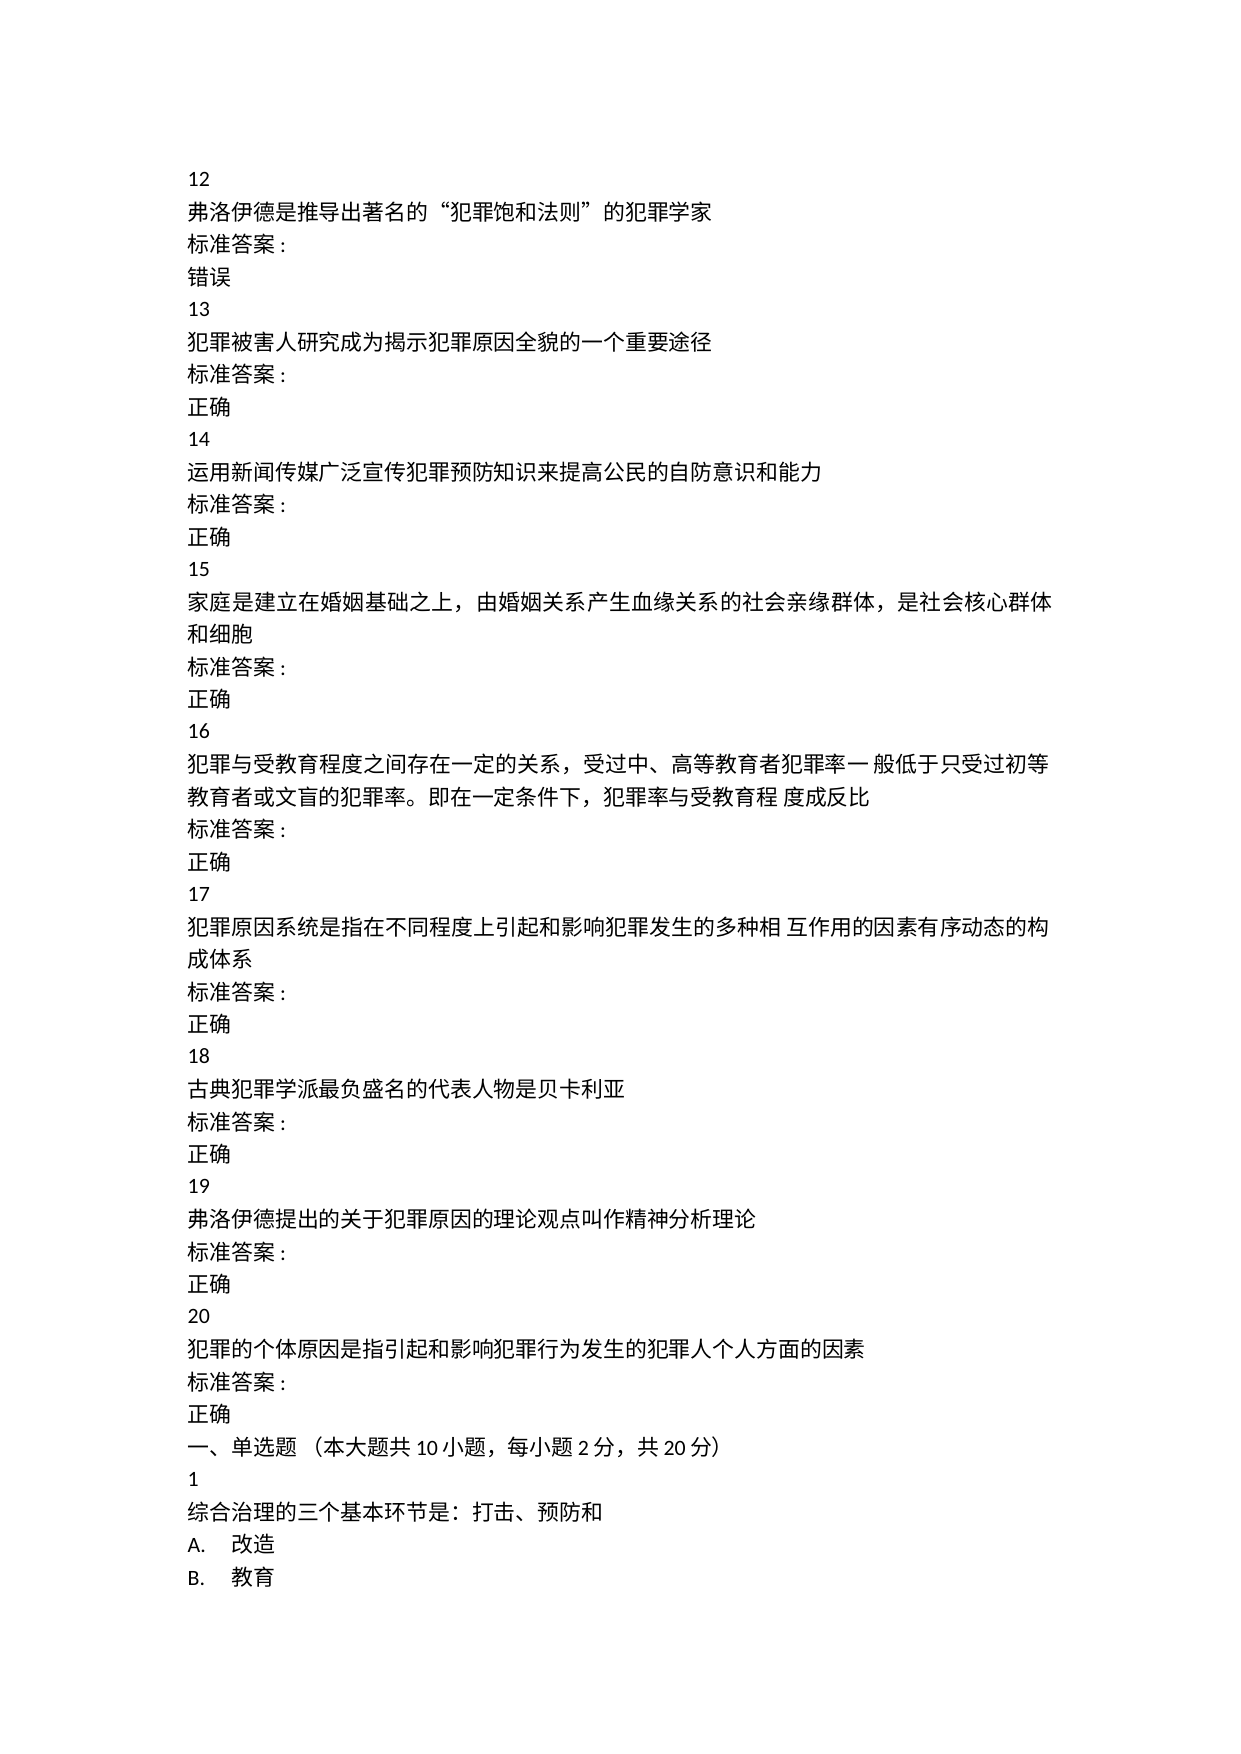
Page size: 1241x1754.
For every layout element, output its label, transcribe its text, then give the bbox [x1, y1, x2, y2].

text 一、单选题 （本大题共10小题，每小题2分，共20分） [187, 1429, 1053, 1462]
text 正确 [187, 844, 1053, 877]
text 犯罪的个体原因是指引起和影响犯罪行为发生的犯罪人个人方面的因素 [187, 1332, 1053, 1364]
text 1 [187, 1462, 1053, 1494]
text A. 改造 [187, 1527, 1053, 1559]
text 弗洛伊德是推导出著名的“犯罪饱和法则”的犯罪学家 [187, 194, 1053, 227]
text 18 [187, 1039, 1053, 1072]
text 犯罪原因系统是指在不同程度上引起和影响犯罪发生的多种相 互作用的因素有序动态的构成体系 [187, 909, 1053, 974]
text 正确 [187, 1137, 1053, 1169]
text 标准答案 : [187, 1234, 1053, 1267]
text 标准答案 : [187, 1364, 1053, 1397]
text 19 [187, 1169, 1053, 1202]
text 16 [187, 714, 1053, 747]
text 犯罪与受教育程度之间存在一定的关系，受过中、高等教育者犯罪率一 般低于只受过初等教育者或文盲的犯罪率。即在一定条件下，犯罪率与受教育程 度成反比 [187, 747, 1053, 812]
text B. 教育 [187, 1559, 1053, 1592]
text 古典犯罪学派最负盛名的代表人物是贝卡利亚 [187, 1072, 1053, 1104]
text 14 [187, 422, 1053, 454]
text 标准答案 : [187, 357, 1053, 389]
text 正确 [187, 519, 1053, 552]
text 标准答案 : [187, 487, 1053, 519]
text 15 [187, 552, 1053, 584]
text 标准答案 : [187, 227, 1053, 259]
text 标准答案 : [187, 1104, 1053, 1137]
text 标准答案 : [187, 649, 1053, 682]
text 弗洛伊德提出的关于犯罪原因的理论观点叫作精神分析理论 [187, 1202, 1053, 1234]
text 标准答案 : [187, 974, 1053, 1007]
text 17 [187, 877, 1053, 909]
text 综合治理的三个基本环节是：打击、预防和 [187, 1494, 1053, 1527]
text 正确 [187, 1397, 1053, 1429]
text 犯罪被害人研究成为揭示犯罪原因全貌的一个重要途径 [187, 324, 1053, 357]
text 20 [187, 1299, 1053, 1332]
text 标准答案 : [187, 812, 1053, 844]
text 正确 [187, 682, 1053, 714]
text 13 [187, 292, 1053, 324]
text 正确 [187, 1007, 1053, 1039]
text 运用新闻传媒广泛宣传犯罪预防知识来提高公民的自防意识和能力 [187, 454, 1053, 487]
text 正确 [187, 1267, 1053, 1299]
text 正确 [187, 389, 1053, 422]
text 家庭是建立在婚姻基础之上，由婚姻关系产生血缘关系的社会亲缘群体，是社会核心群体和细胞 [187, 584, 1053, 649]
text 错误 [187, 259, 1053, 292]
text 12 [187, 162, 1053, 194]
